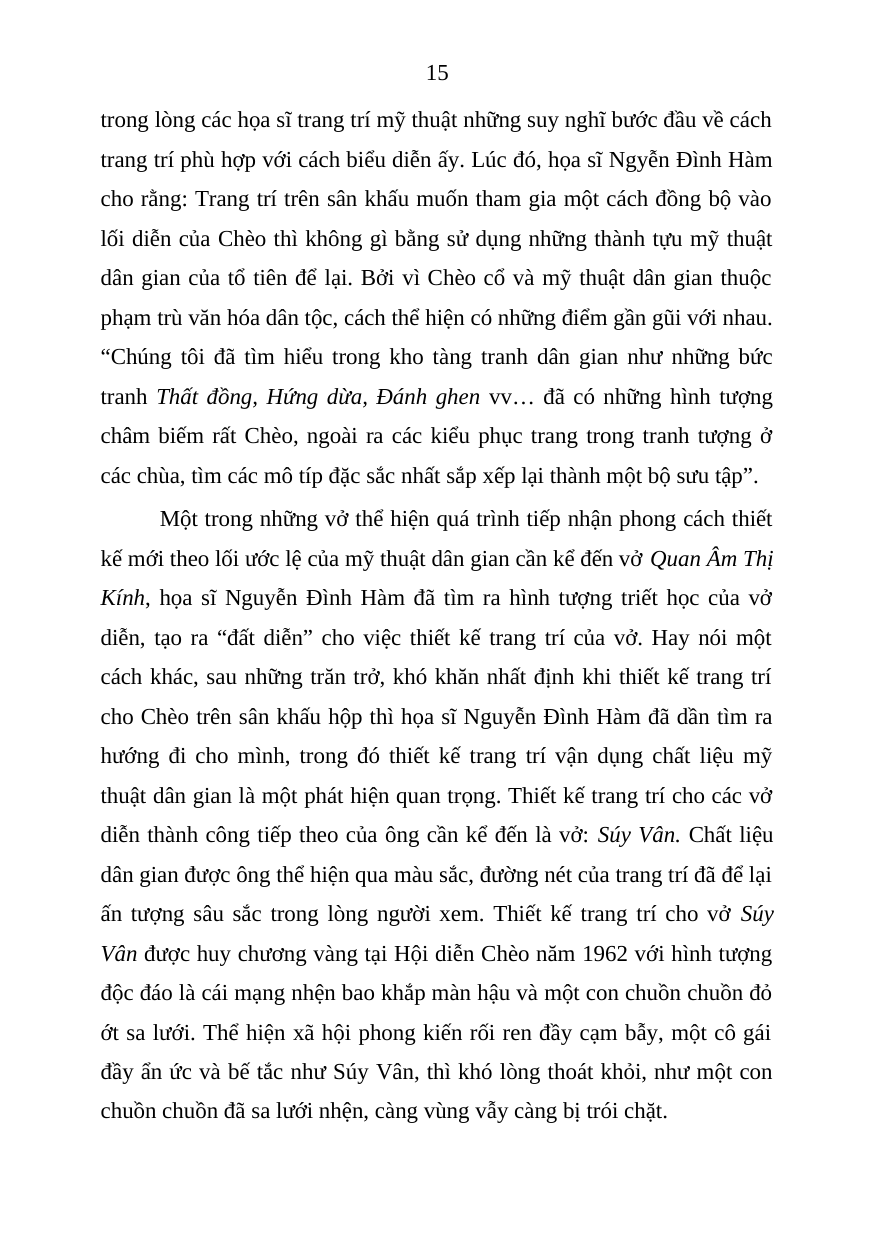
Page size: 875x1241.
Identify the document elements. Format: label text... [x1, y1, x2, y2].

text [100, 106, 774, 488]
text Một trong những vở thể hiện quá trình tiếp nhận phong cách thiết kế mới theo lối ước lệ của mỹ thuật dân gian cần kể đến vở Quan Âm Thị Kính, họa sĩ Nguyễn Đình Hàm đã tìm ra hình tượng triết học của vở diễn, tạo ra “đất diễn” cho việc thiết kế trang trí của vở. Hay nói một cách khác, sau những trăn trở, khó khăn nhất định khi thiết kế trang trí cho Chèo trên sân khấu hộp thì họa sĩ Nguyễn Đình Hàm đã dần tìm ra hướng đi cho mình, trong đó thiết kế trang trí vận dụng chất liệu mỹ thuật dân gian là một phát hiện quan trọng. Thiết kế trang trí cho các vở diễn thành công tiếp theo của ông cần kể đến là vở: Súy Vân. Chất liệu dân gian được ông thể hiện qua màu sắc, đường nét của trang trí đã để lại ấn tượng sâu sắc trong lòng người xem. Thiết kế trang trí cho vở Súy Vân được huy chương vàng tại Hội diễn Chèo năm 1962 với hình tượng độc đáo là cái mạng nhện bao khắp màn hậu và một con chuồn chuồn đỏ ớt sa lưới. Thể hiện xã hội phong kiến rối ren đầy cạm bẫy, một cô gái đầy ẩn ức và bế tắc như Súy Vân, thì khó lòng thoát khỏi, như một con chuồn chuồn đã sa lưới nhện, càng vùng vẫy càng bị trói chặt. [100, 505, 774, 1124]
